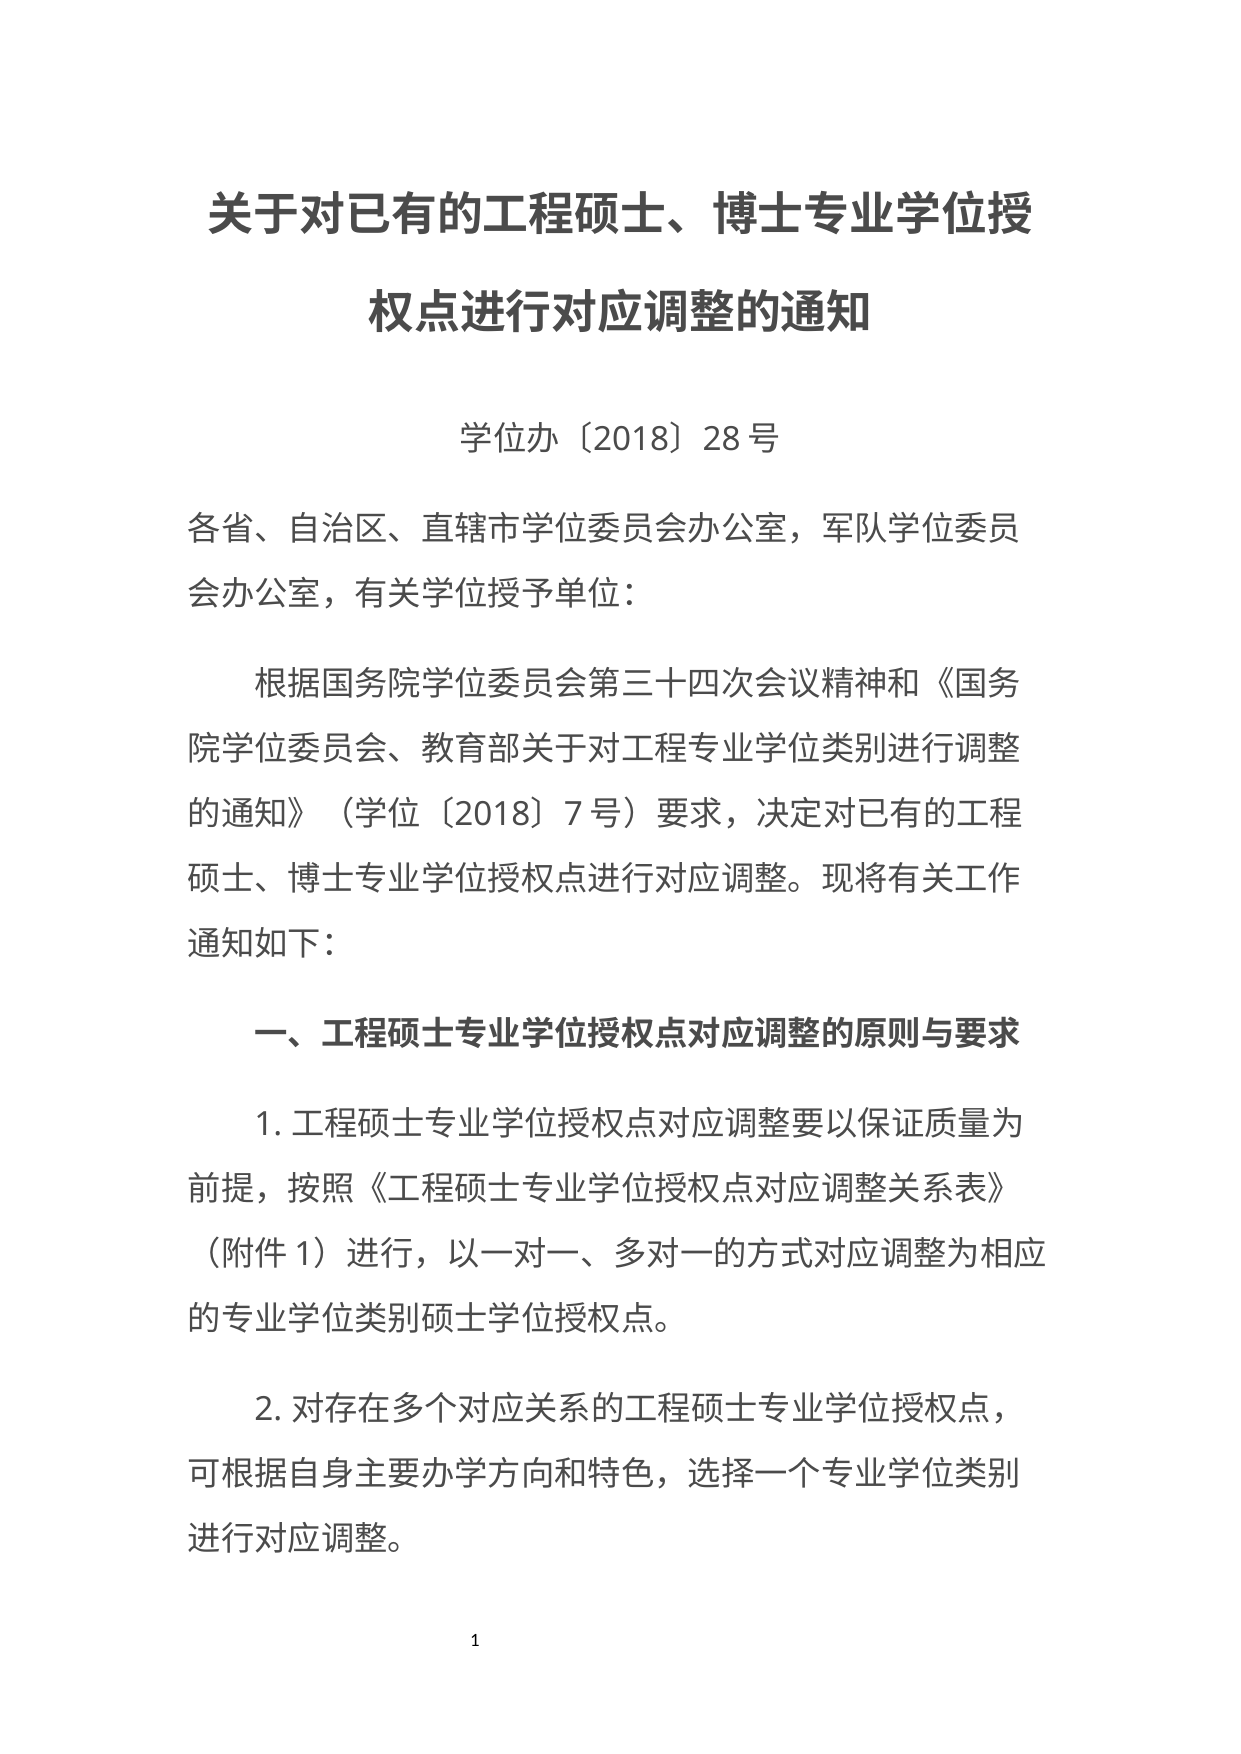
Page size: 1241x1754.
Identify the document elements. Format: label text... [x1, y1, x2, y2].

text 各省、自治区、直辖市学位委员会办公室，军队学位委员会办公室，有关学位授予单位： [187, 494, 1053, 624]
subtitle 关于对已有的工程硕士、博士专业学位授权点进行对应调整的通知 [187, 162, 1053, 357]
text 学位办〔2018〕28号 [187, 404, 1053, 469]
text 1. 工程硕士专业学位授权点对应调整要以保证质量为前提，按照《工程硕士专业学位授权点对应调整关系表》（附件1）进行，以一对一、多对一的方式对应调整为相应的专业学位类别硕士学位授权点。 [187, 1089, 1053, 1349]
text 一、工程硕士专业学位授权点对应调整的原则与要求 [187, 999, 1053, 1064]
text 2. 对存在多个对应关系的工程硕士专业学位授权点，可根据自身主要办学方向和特色，选择一个专业学位类别进行对应调整。 [187, 1374, 1053, 1569]
text 根据国务院学位委员会第三十四次会议精神和《国务院学位委员会、教育部关于对工程专业学位类别进行调整的通知》（学位〔2018〕7号）要求，决定对已有的工程硕士、博士专业学位授权点进行对应调整。现将有关工作通知如下： [187, 649, 1053, 974]
